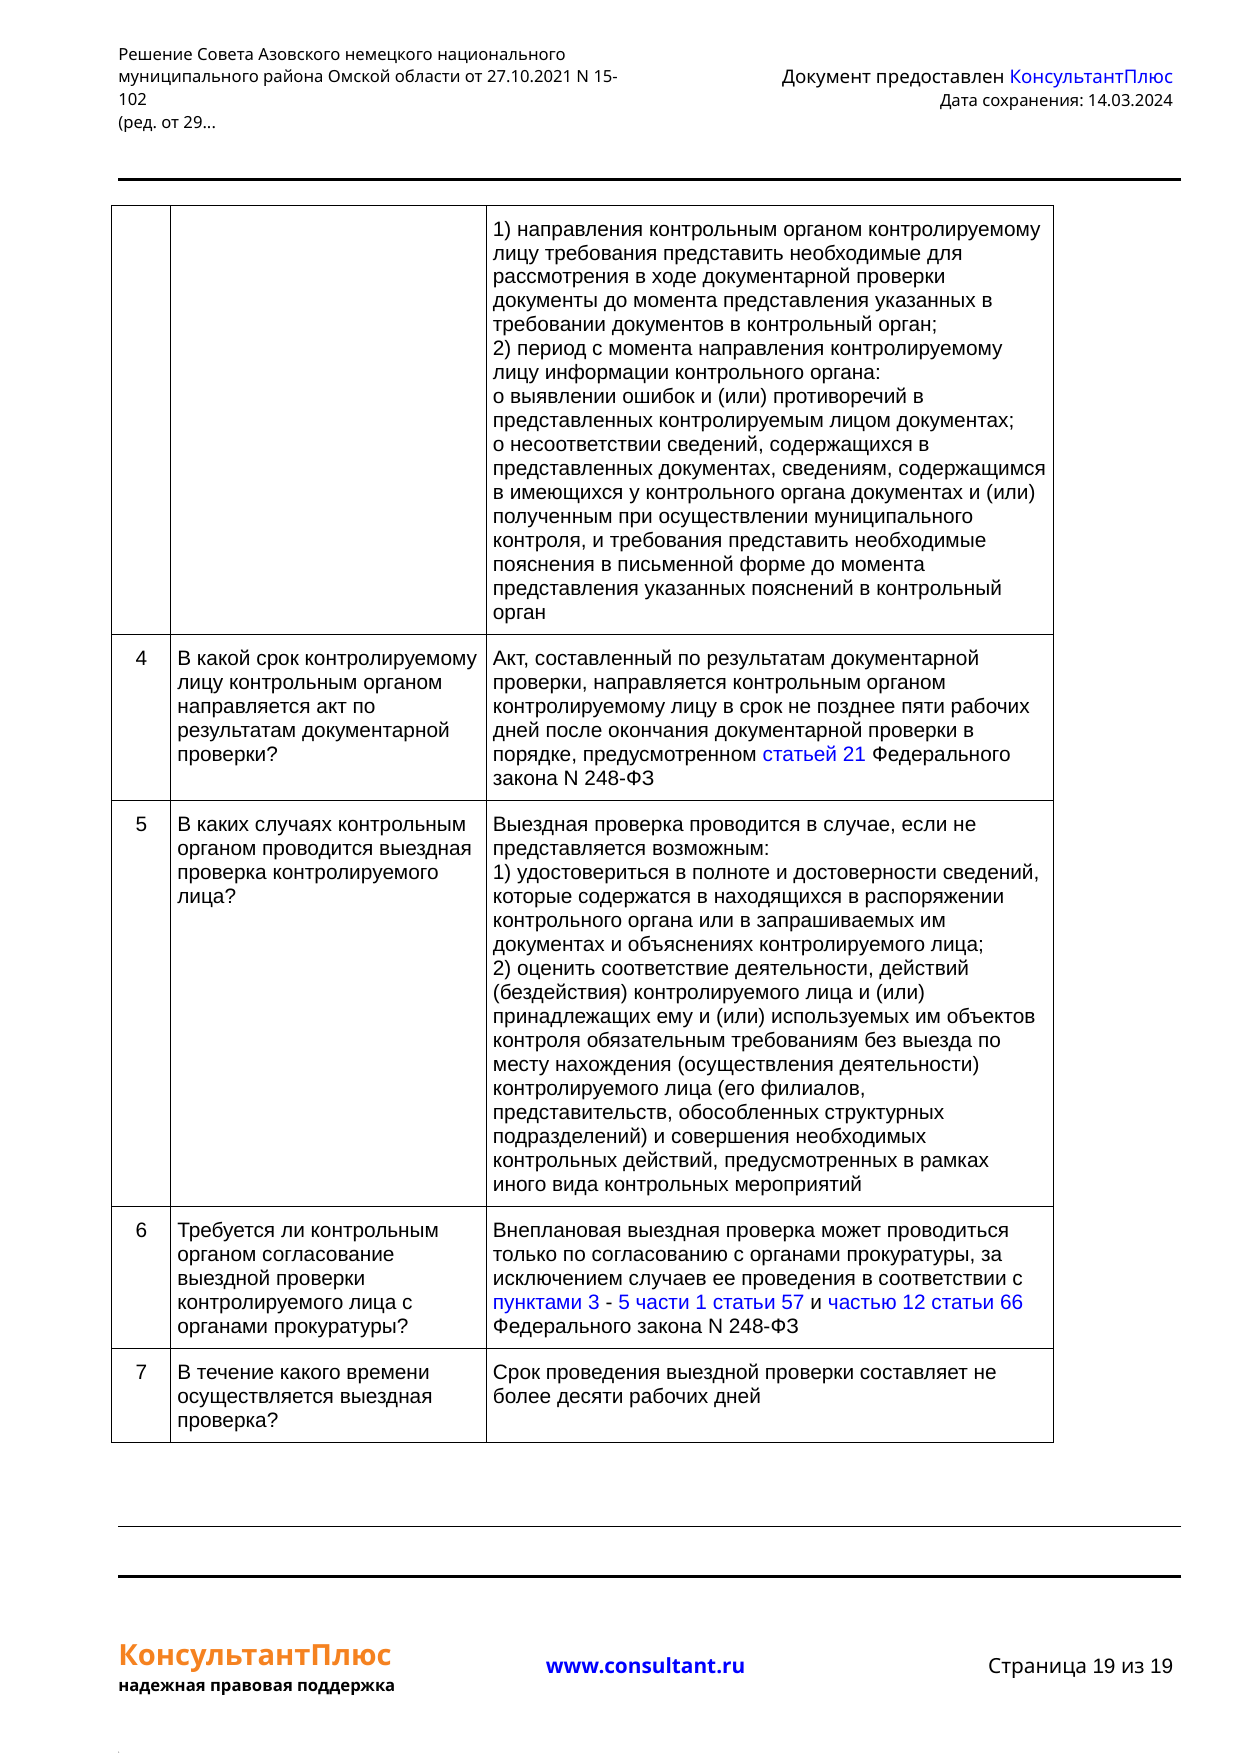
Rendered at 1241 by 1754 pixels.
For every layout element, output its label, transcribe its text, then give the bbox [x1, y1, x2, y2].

table_cell Внеплановая выездная проверка может проводиться только по согласованию с органами прокуратуры, за исключением случаев ее проведения в соответствии с пунктами 3 - 5 части 1 статьи 57 и частью 12 статьи 66 Федерального закона N 248-ФЗ [487, 1207, 1053, 1348]
table_cell 5 [112, 801, 170, 1206]
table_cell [487, 206, 1053, 634]
table_cell 7 [112, 1349, 170, 1442]
table_cell В каких случаях контрольным органом проводится выездная проверка контролируемого лица? [171, 801, 486, 1206]
table_cell Требуется ли контрольным органом согласование выездной проверки контролируемого лица с органами прокуратуры? [171, 1207, 486, 1348]
table_cell В течение какого времени осуществляется выездная проверка? [171, 1349, 486, 1442]
table_cell 3 [112, 206, 170, 634]
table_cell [171, 206, 486, 634]
table_cell 6 [112, 1207, 170, 1348]
table_cell В какой срок контролируемому лицу контрольным органом направляется акт по результатам документарной проверки? [171, 635, 486, 800]
table_cell Акт, составленный по результатам документарной проверки, направляется контрольным органом контролируемому лицу в срок не позднее пяти рабочих дней после окончания документарной проверки в порядке, предусмотренном статьей 21 Федерального закона N 248-ФЗ [487, 635, 1053, 800]
table_cell 4 [112, 635, 170, 800]
table_cell Выездная проверка проводится в случае, если не представляется возможным: 1) удостовериться в полноте и достоверности сведений, которые содержатся в находящихся в распоряжении контрольного органа или в запрашиваемых им документах и объяснениях контролируемого лица; 2) оценить соответствие деятельности, действий (бездействия) контролируемого лица и (или) принадлежащих ему и (или) используемых им объектов контроля обязательным требованиям без выезда по месту нахождения (осуществления деятельности) контролируемого лица (его филиалов, представительств, обособленных структурных подразделений) и совершения необходимых контрольных действий, предусмотренных в рамках иного вида контрольных мероприятий [487, 801, 1053, 1206]
table_cell Срок проведения выездной проверки составляет не более десяти рабочих дней [487, 1349, 1053, 1442]
